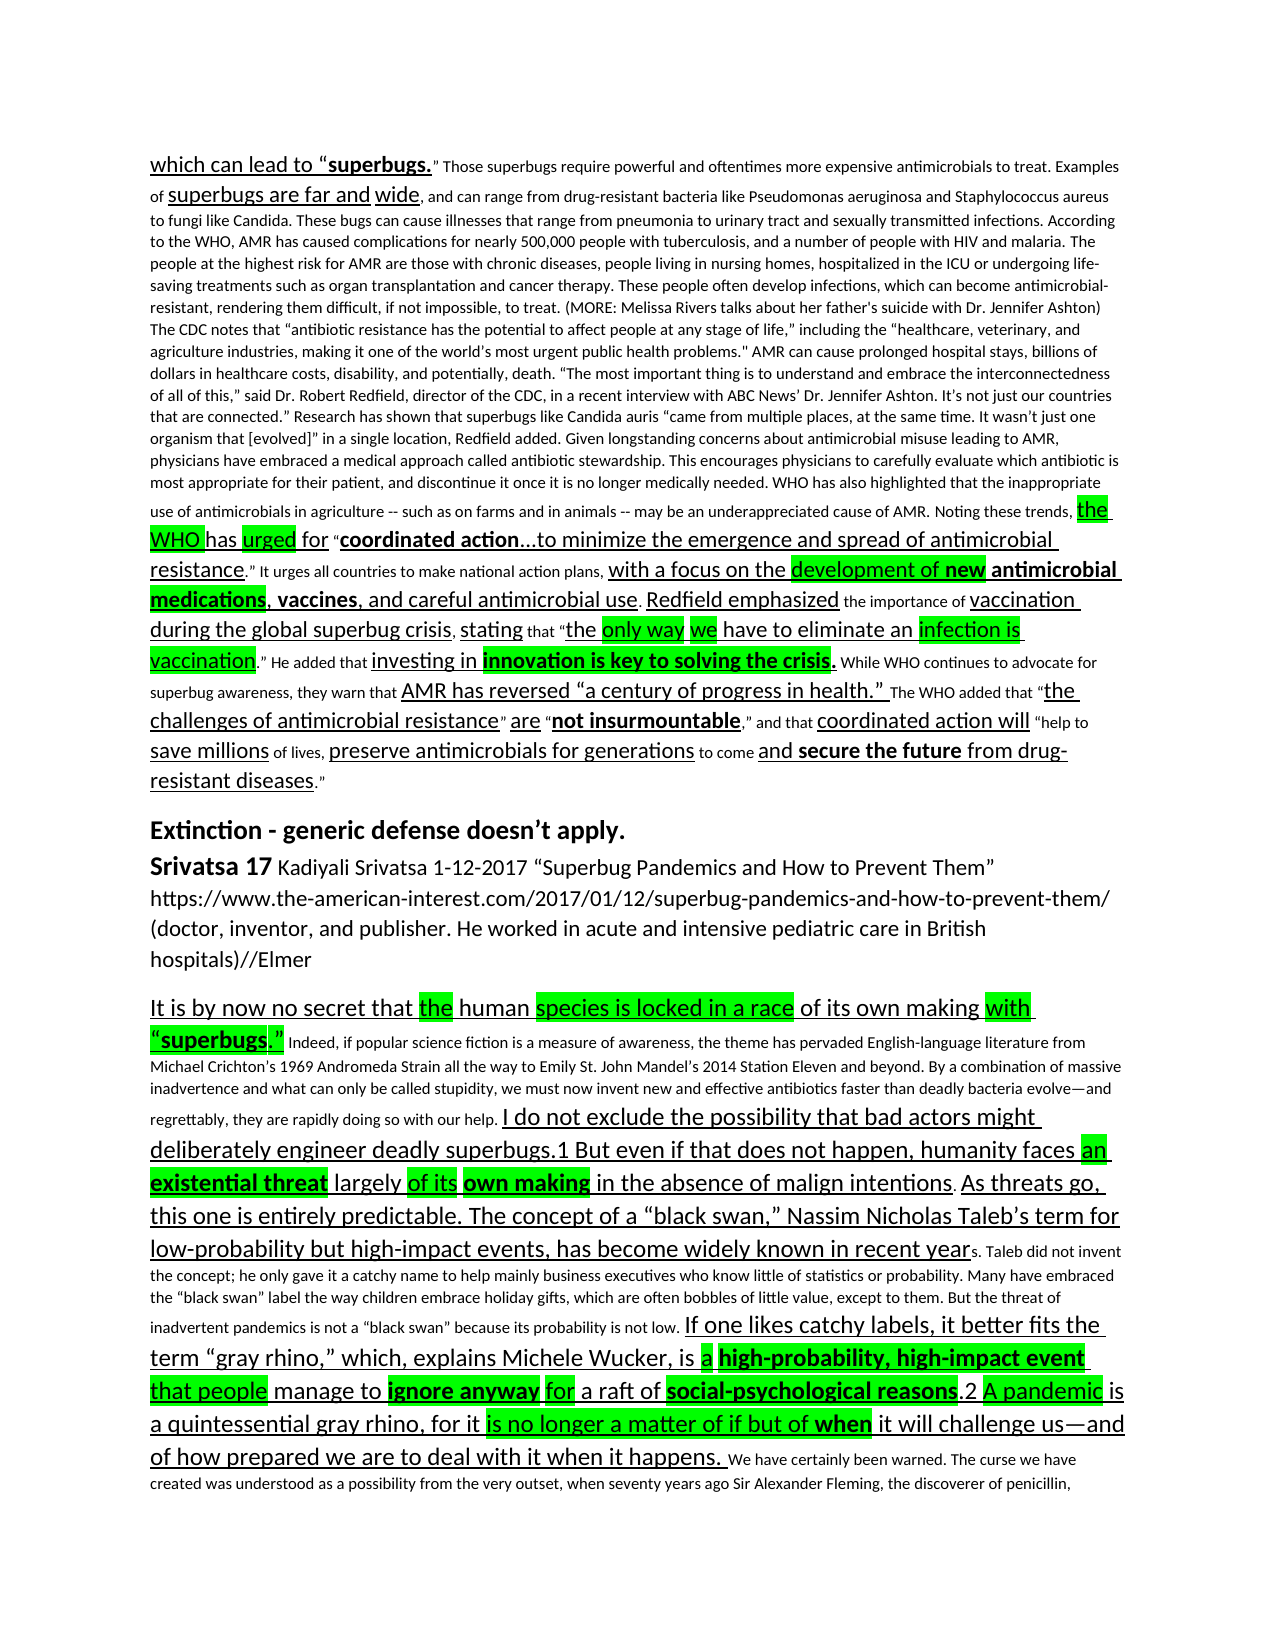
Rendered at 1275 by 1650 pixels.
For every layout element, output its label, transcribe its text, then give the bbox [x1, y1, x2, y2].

subtitle Extinction - generic defense doesn’t apply. [150, 813, 1125, 847]
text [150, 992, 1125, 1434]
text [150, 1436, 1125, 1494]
text Srivatsa 17 Kadiyali Srivatsa 1-12-2017 “Superbug Pandemics and How to Prevent Them” https://www.the-american-interest.com/2017/01/12/superbug-pandemics-and-how-to-prevent-them/ (doctor, inventor, and publisher. He worked in acute and intensive pediatric care in British hospitals)//Elmer [150, 849, 1125, 973]
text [150, 150, 1125, 795]
